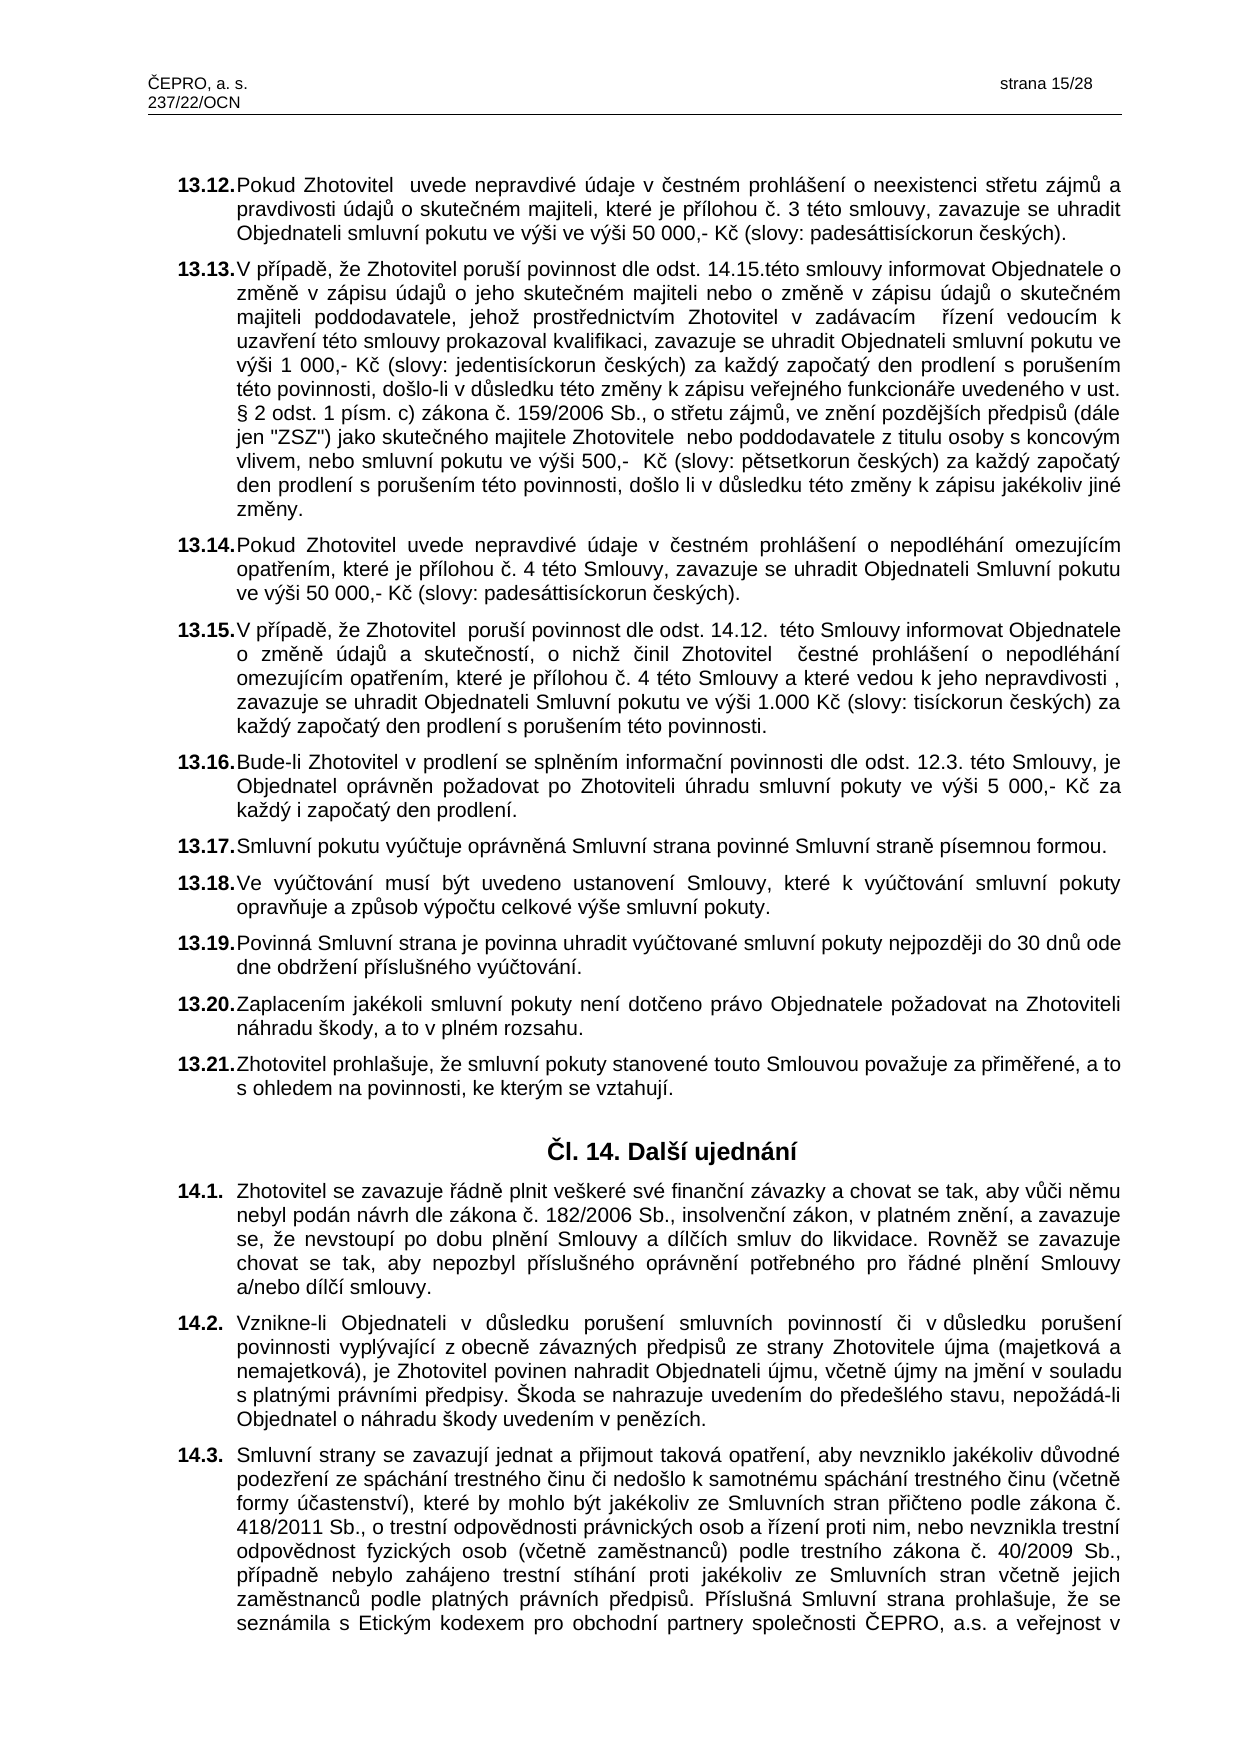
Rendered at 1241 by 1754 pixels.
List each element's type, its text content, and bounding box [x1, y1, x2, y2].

list Zhotovitel prohlašuje, že smluvní pokuty stanovené touto Smlouvou považuje za přiměřené, a to s ohledem na povinnosti, ke kterým se vztahují. [177, 1052, 1122, 1100]
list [177, 1443, 1122, 1635]
list Pokud Zhotovitel uvede nepravdivé údaje v čestném prohlášení o nepodléhání omezujícím opatřením, které je přílohou č. 4 této Smlouvy, zavazuje se uhradit Objednateli Smluvní pokutu ve výši 50 000,- Kč (slovy: padesáttisíckorun českých). [177, 533, 1122, 605]
list Pokud Zhotovitel uvede nepravdivé údaje v čestném prohlášení o neexistenci střetu zájmů a pravdivosti údajů o skutečném majiteli, které je přílohou č. 3 této smlouvy, zavazuje se uhradit Objednateli smluvní pokutu ve výši ve výši 50 000,- Kč (slovy: padesáttisíckorun českých). [177, 173, 1122, 245]
list V případě, že Zhotovitel poruší povinnost dle odst. 14.15.této smlouvy informovat Objednatele o změně v zápisu údajů o jeho skutečném majiteli nebo o změně v zápisu údajů o skutečném majiteli poddodavatele, jehož prostřednictvím Zhotovitel v zadávacím řízení vedoucím k uzavření této smlouvy prokazoval kvalifikaci, zavazuje se uhradit Objednateli smluvní pokutu ve výši 1 000,- Kč (slovy: jedentisíckorun českých) za každý započatý den prodlení s porušením této povinnosti, došlo-li v důsledku této změny k zápisu veřejného funkcionáře uvedeného v ust. § 2 odst. 1 písm. c) zákona č. 159/2006 Sb., o střetu zájmů, ve znění pozdějších předpisů (dále jen "ZSZ") jako skutečného majitele Zhotovitele nebo poddodavatele z titulu osoby s koncovým vlivem, nebo smluvní pokutu ve výši 500,- Kč (slovy: pětsetkorun českých) za každý započatý den prodlení s porušením této povinnosti, došlo li v důsledku této změny k zápisu jakékoliv jiné změny. [177, 257, 1122, 521]
list Zaplacením jakékoli smluvní pokuty není dotčeno právo Objednatele požadovat na Zhotoviteli náhradu škody, a to v plném rozsahu. [177, 992, 1122, 1039]
list V případě, že Zhotovitel poruší povinnost dle odst. 14.12. této Smlouvy informovat Objednatele o změně údajů a skutečností, o nichž činil Zhotovitel čestné prohlášení o nepodléhání omezujícím opatřením, které je přílohou č. 4 této Smlouvy a které vedou k jeho nepravdivosti , zavazuje se uhradit Objednateli Smluvní pokutu ve výši 1.000 Kč (slovy: tisíckorun českých) za každý započatý den prodlení s porušením této povinnosti. [177, 618, 1122, 737]
list Další ujednání [222, 1137, 1122, 1166]
list Vznikne-li Objednateli v důsledku porušení smluvních povinností či v důsledku porušení povinnosti vyplývající z obecně závazných předpisů ze strany Zhotovitele újma (majetková a nemajetková), je Zhotovitel povinen nahradit Objednateli újmu, včetně újmy na jmění v souladu s platnými právními předpisy. Škoda se nahrazuje uvedením do předešlého stavu, nepožádá-li Objednatel o náhradu škody uvedením v penězích. [177, 1311, 1122, 1431]
list Zhotovitel se zavazuje řádně plnit veškeré své finanční závazky a chovat se tak, aby vůči němu nebyl podán návrh dle zákona č. 182/2006 Sb., insolvenční zákon, v platném znění, a zavazuje se, že nevstoupí po dobu plnění Smlouvy a dílčích smluv do likvidace. Rovněž se zavazuje chovat se tak, aby nepozbyl příslušného oprávnění potřebného pro řádné plnění Smlouvy a/nebo dílčí smlouvy. [177, 1179, 1122, 1298]
list Ve vyúčtování musí být uvedeno ustanovení Smlouvy, které k vyúčtování smluvní pokuty opravňuje a způsob výpočtu celkové výše smluvní pokuty. [177, 871, 1122, 919]
list Bude-li Zhotovitel v prodlení se splněním informační povinnosti dle odst. 12.3. této Smlouvy, je Objednatel oprávněn požadovat po Zhotoviteli úhradu smluvní pokuty ve výši 5 000,- Kč za každý i započatý den prodlení. [177, 750, 1122, 822]
list Povinná Smluvní strana je povinna uhradit vyúčtované smluvní pokuty nejpozději do 30 dnů ode dne obdržení příslušného vyúčtování. [177, 931, 1122, 979]
list Smluvní pokutu vyúčtuje oprávněná Smluvní strana povinné Smluvní straně písemnou formou. [177, 834, 1122, 858]
